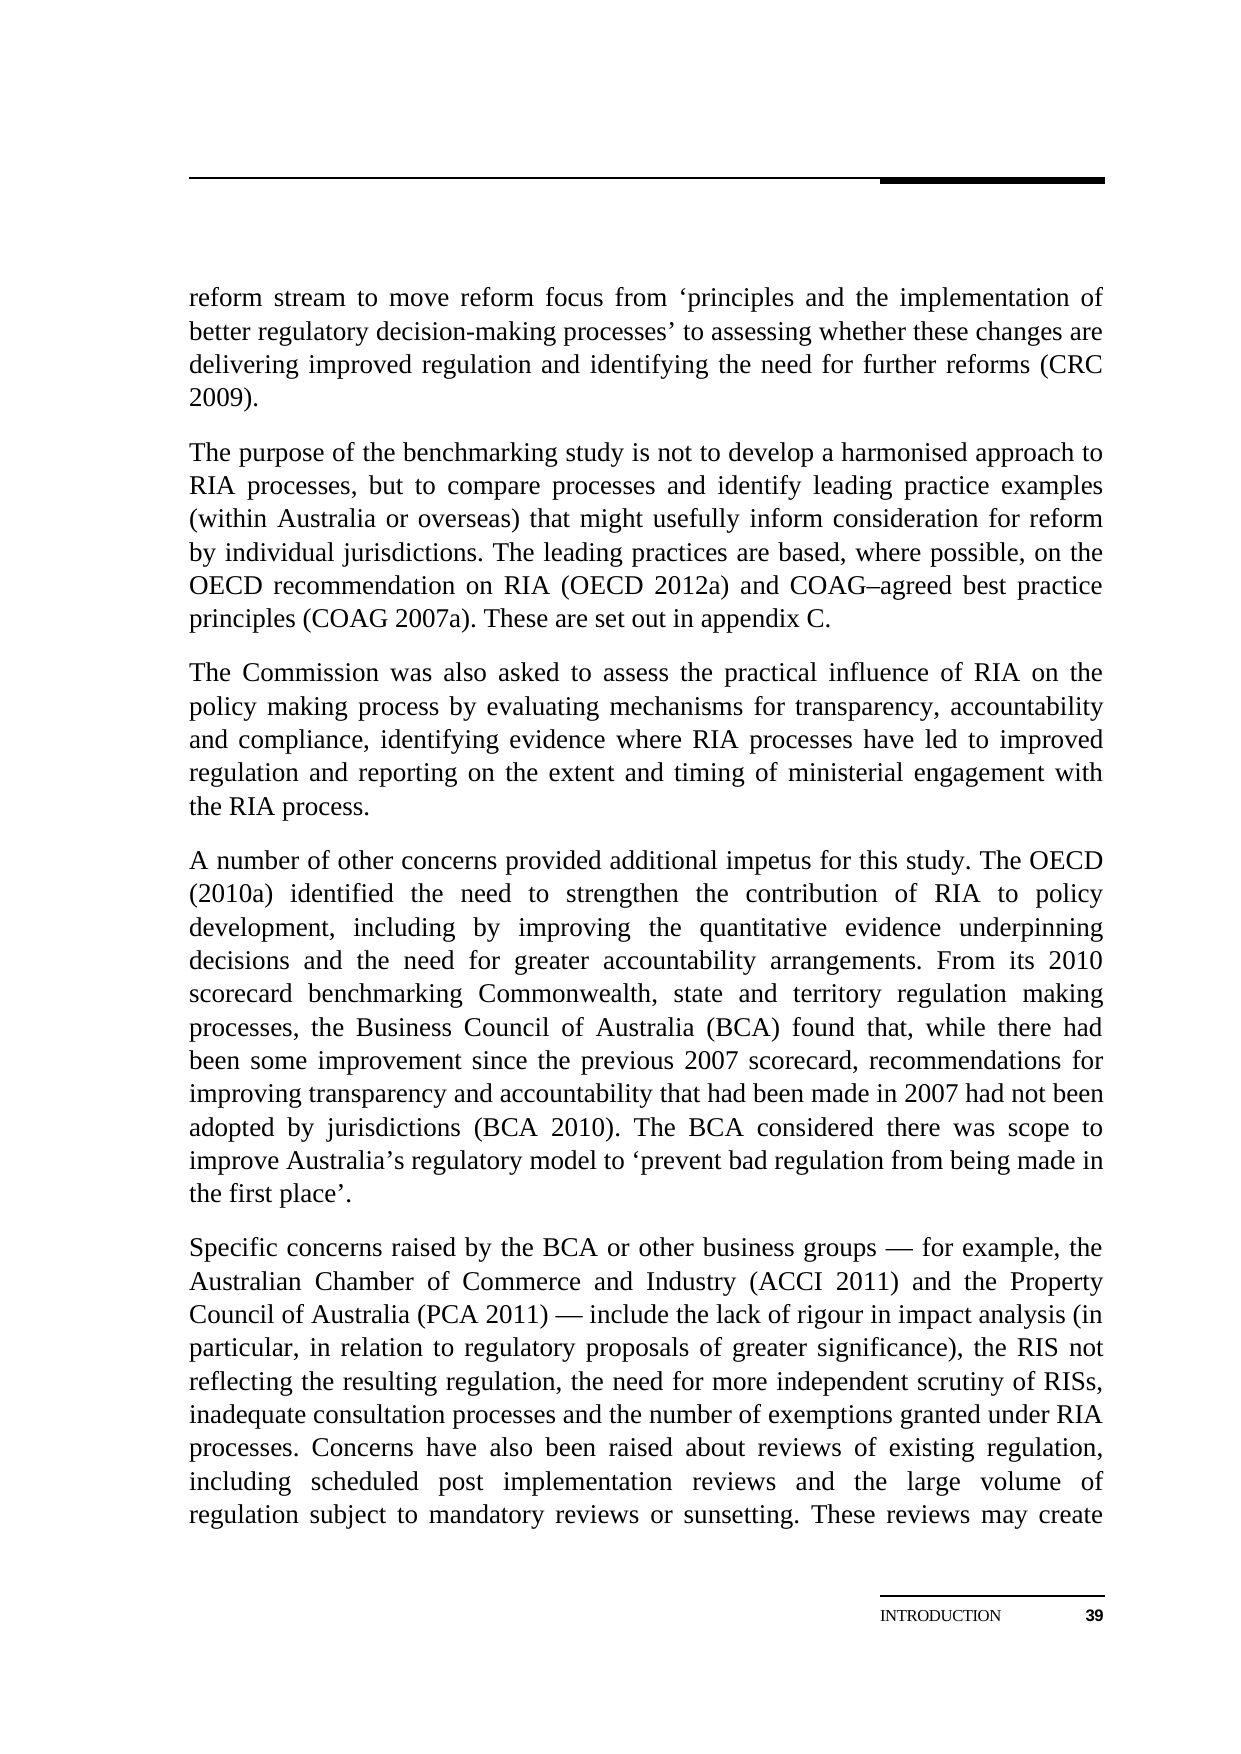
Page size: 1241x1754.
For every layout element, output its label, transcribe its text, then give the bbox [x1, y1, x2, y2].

text The Commission was also asked to assess the practical influence of RIA on the policy making process by evaluating mechanisms for transparency, accountability and compliance, identifying evidence where RIA processes have led to improved regulation and reporting on the extent and timing of ministerial engagement with the RIA process. [189, 654, 1104, 821]
text A number of other concerns provided additional impetus for this study. The OECD (2010a) identified the need to strengthen the contribution of RIA to policy development, including by improving the quantitative evidence underpinning decisions and the need for greater accountability arrangements. From its 2010 scorecard benchmarking Commonwealth, state and territory regulation making processes, the Business Council of Australia (BCA) found that, while there had been some improvement since the previous 2007 scorecard, recommendations for improving transparency and accountability that had been made in 2007 had not been adopted by jurisdictions (BCA 2010). The BCA considered there was scope to improve Australia’s regulatory model to ‘prevent bad regulation from being made in the first place’. [189, 842, 1104, 1208]
text The purpose of the benchmarking study is not to develop a harmonised approach to RIA processes, but to compare processes and identify leading practice examples (within Australia or overseas) that might usefully inform consideration for reform by individual jurisdictions. The leading practices are based, where possible, on the OECD recommendation on RIA (OECD 2012a) and COAG–agreed best practice principles (COAG 2007a). These are set out in appendix C. [189, 433, 1104, 633]
